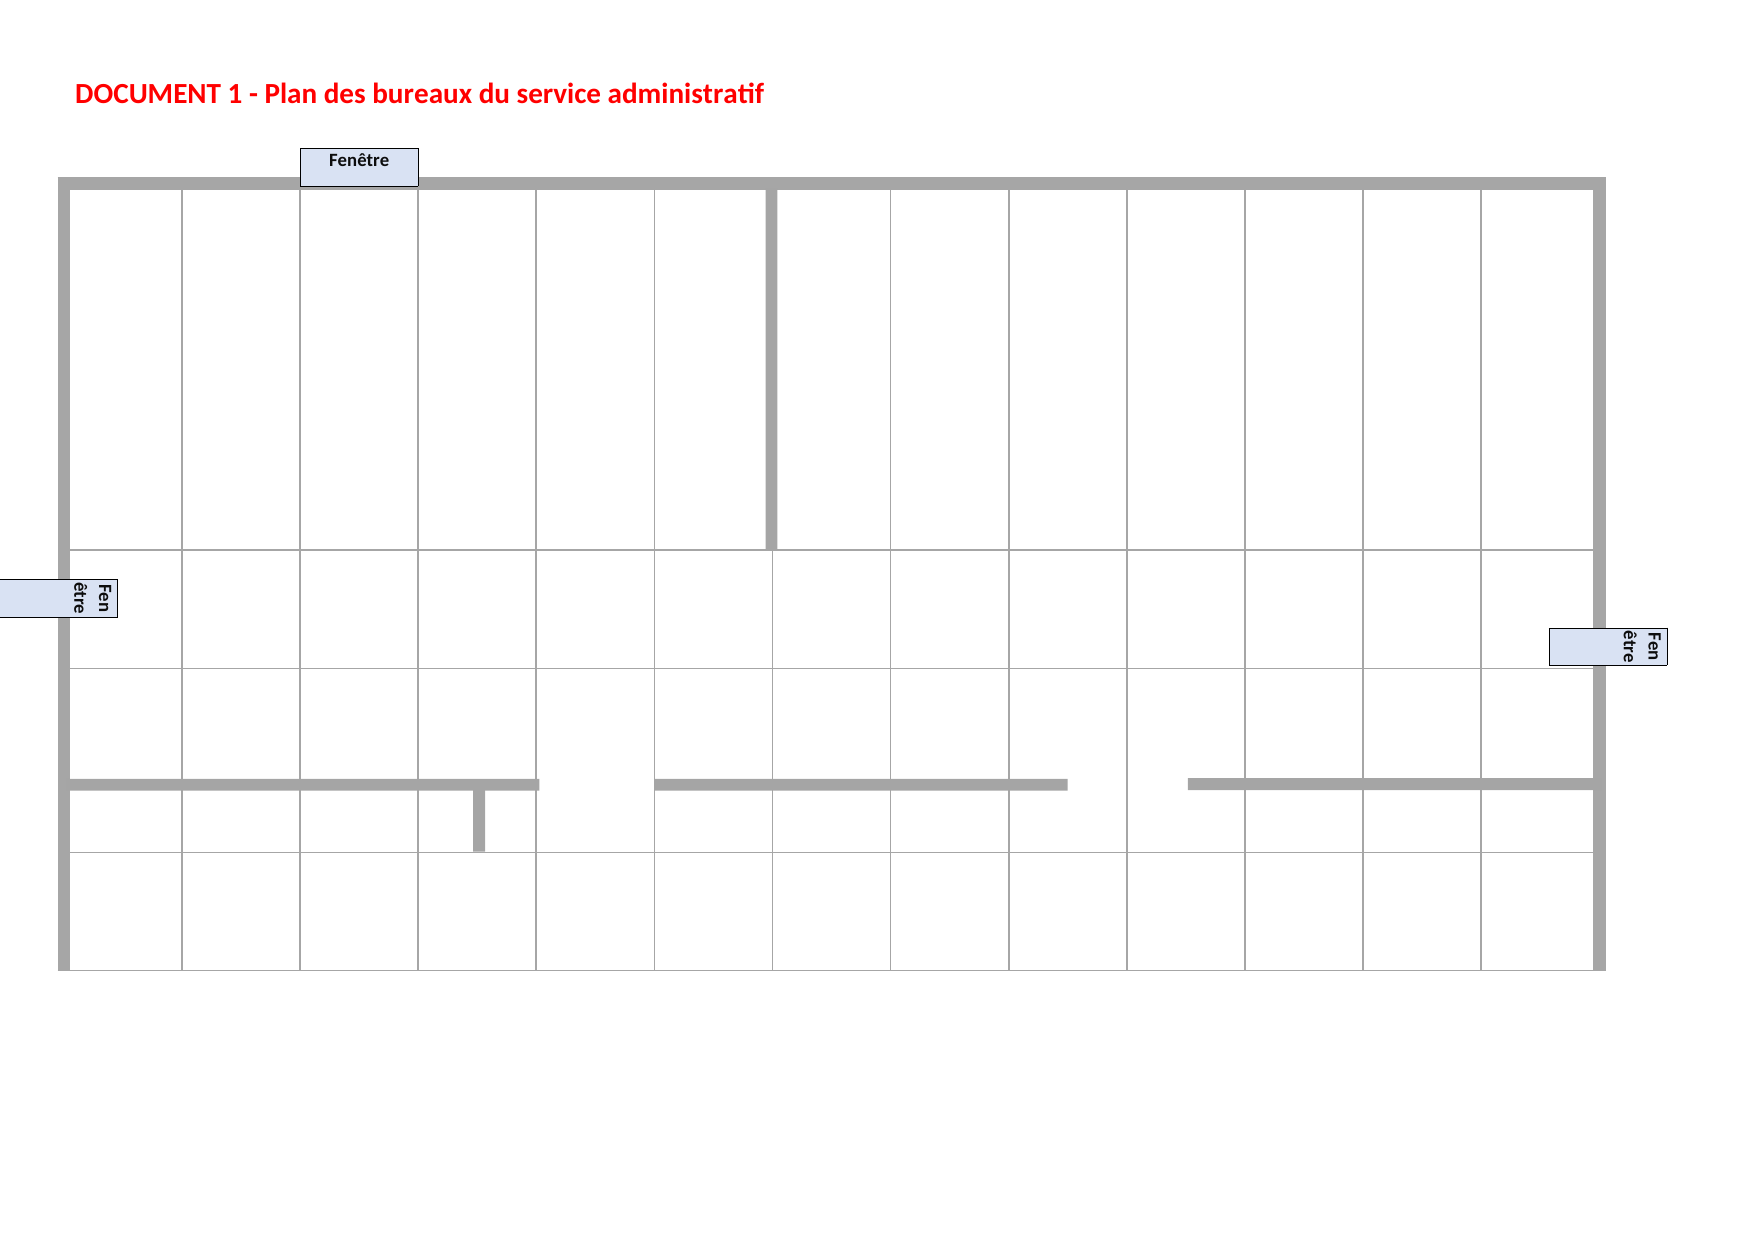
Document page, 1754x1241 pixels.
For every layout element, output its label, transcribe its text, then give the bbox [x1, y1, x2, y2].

table_cell [1246, 791, 1362, 852]
table_cell [891, 551, 1008, 667]
table_cell [1482, 853, 1593, 970]
table_header [1010, 190, 1126, 549]
table_header [891, 190, 1008, 549]
table_cell [1364, 669, 1480, 778]
table_cell [419, 791, 473, 852]
table_cell [1482, 669, 1593, 778]
table_header [1246, 190, 1362, 549]
table_cell [1246, 551, 1362, 667]
table_cell [891, 669, 1008, 778]
table_cell [301, 853, 417, 970]
table_cell [773, 551, 890, 667]
table_cell [1246, 853, 1362, 970]
table_cell [891, 791, 1008, 852]
table_cell [70, 791, 181, 852]
table_cell [301, 669, 417, 778]
table_cell [1010, 669, 1126, 852]
table_cell [70, 551, 181, 667]
table_cell [183, 669, 299, 778]
table_header [1364, 190, 1480, 549]
table_cell [891, 853, 1008, 970]
table_cell [1010, 551, 1126, 667]
table_cell [301, 791, 417, 852]
table_cell [1010, 853, 1126, 970]
table_header [70, 190, 181, 549]
table_cell [655, 669, 772, 778]
table_cell [1482, 551, 1593, 667]
table_cell [655, 551, 772, 667]
table_cell [183, 853, 299, 970]
table_cell [1246, 669, 1362, 778]
table_header [301, 190, 417, 549]
table_cell [655, 791, 772, 852]
table_cell [773, 791, 890, 852]
table_cell [70, 669, 181, 778]
table_header [183, 190, 299, 549]
table_header [537, 190, 654, 549]
table_header [778, 190, 890, 549]
table_cell [1364, 791, 1480, 852]
table_cell [419, 551, 535, 667]
table_cell [183, 551, 299, 667]
table_header [655, 190, 765, 549]
table_cell [1482, 791, 1593, 852]
table_cell [486, 791, 535, 852]
table_cell [1128, 853, 1244, 970]
table_cell [773, 853, 890, 970]
table_cell [419, 853, 535, 970]
table_header [1482, 190, 1593, 549]
table_cell [301, 551, 417, 667]
table_cell [1128, 669, 1244, 852]
table_cell [183, 791, 299, 852]
table_cell [70, 853, 181, 970]
table_cell [537, 853, 654, 970]
table_cell [537, 551, 654, 667]
table_cell [655, 853, 772, 970]
table_header [419, 190, 535, 549]
table_cell [1364, 551, 1480, 667]
table_cell [419, 669, 535, 778]
table_cell [773, 669, 890, 778]
table_cell [1128, 551, 1244, 667]
table_cell [1364, 853, 1480, 970]
table_header [1128, 190, 1244, 549]
text DOCUMENT 1 - Plan des bureaux du service administratif [75, 75, 1679, 111]
table_cell [537, 669, 654, 852]
